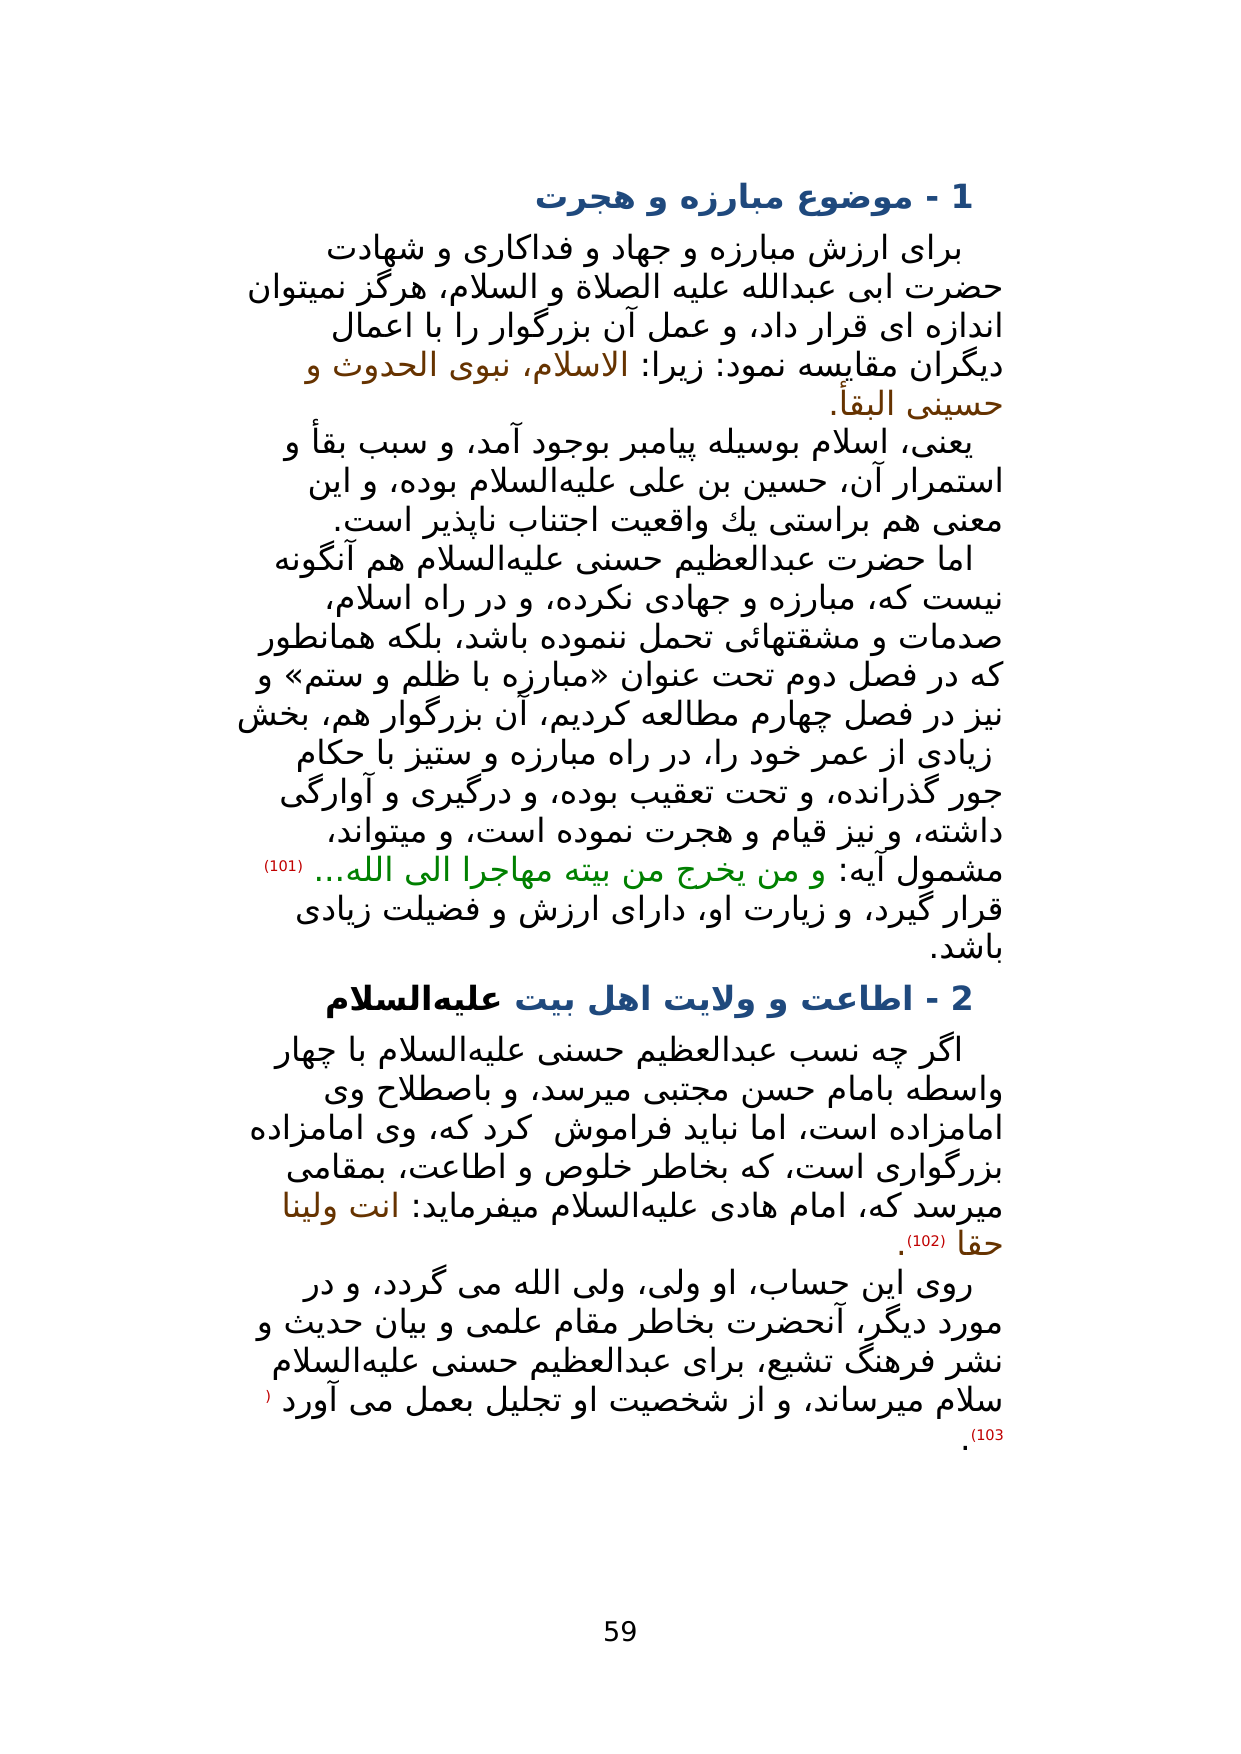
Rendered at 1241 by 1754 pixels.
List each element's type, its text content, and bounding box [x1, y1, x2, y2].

subtitle 1 - موضوع مبارزه و هجرت [236, 177, 1004, 216]
text روى اين حساب، او ولى، ولى الله مى گردد، و در مورد ديگر، آنحضرت بخاطر مقام علمى و بيان حديث و نشر فرهنگ تشيع، براى عبدالعظيم حسنى عليه‌السلام سلام ميرساند، و از شخصيت او تجليل بعمل مى آورد (103). [236, 1264, 1004, 1458]
subtitle 2 - اطاعت و ولايت اهل بيت عليه‌السلام [236, 979, 1004, 1018]
text اگر چه نسب عبدالعظيم حسنى عليه‌السلام با چهار واسطه بامام حسن مجتبى ميرسد، و باصطلاح وى امامزاده است، اما نبايد فراموش ‍ كرد كه، وى امامزاده بزرگوارى است، كه بخاطر خلوص و اطاعت، بمقامى ميرسد كه، امام هادى عليه‌السلام ميفرمايد: انت ولينا حقا (102). [236, 1031, 1004, 1264]
text اما حضرت عبدالعظيم حسنى عليه‌السلام هم آنگونه نيست كه، مبارزه و جهادى نكرده، و در راه اسلام، صدمات و مشقتهائى تحمل ننموده باشد، بلكه همانطور كه در فصل دوم تحت عنوان «مبارزه با ظلم و ستم» و نيز در فصل چهارم مطالعه كرديم، آن بزرگوار هم، بخش ‍ زيادى از عمر خود را، در راه مبارزه و ستيز با حكام جور گذرانده، و تحت تعقيب بوده، و درگيرى و آوارگى داشته، و نيز قيام و هجرت نموده است، و ميتواند، مشمول آيه: و من يخرج من بيته مهاجرا الى الله... (101) قرار گيرد، و زيارت او، داراى ارزش و فضيلت زيادى باشد. [236, 539, 1004, 967]
text يعنى، اسلام بوسيله پيامبر بوجود آمد، و سبب بقأ و استمرار آن، حسين بن على عليه‌السلام بوده، و اين معنى هم براستى يك واقعيت اجتناب ناپذير است. [236, 423, 1004, 539]
text براى ارزش مبارزه و جهاد و فداكارى و شهادت حضرت ابى عبدالله عليه الصلاة و السلام، هرگز نميتوان اندازه اى قرار داد، و عمل آن بزرگوار را با اعمال ديگران مقايسه نمود: زيرا: الاسلام، نبوى الحدوث و حسينى البقأ. [236, 228, 1004, 423]
